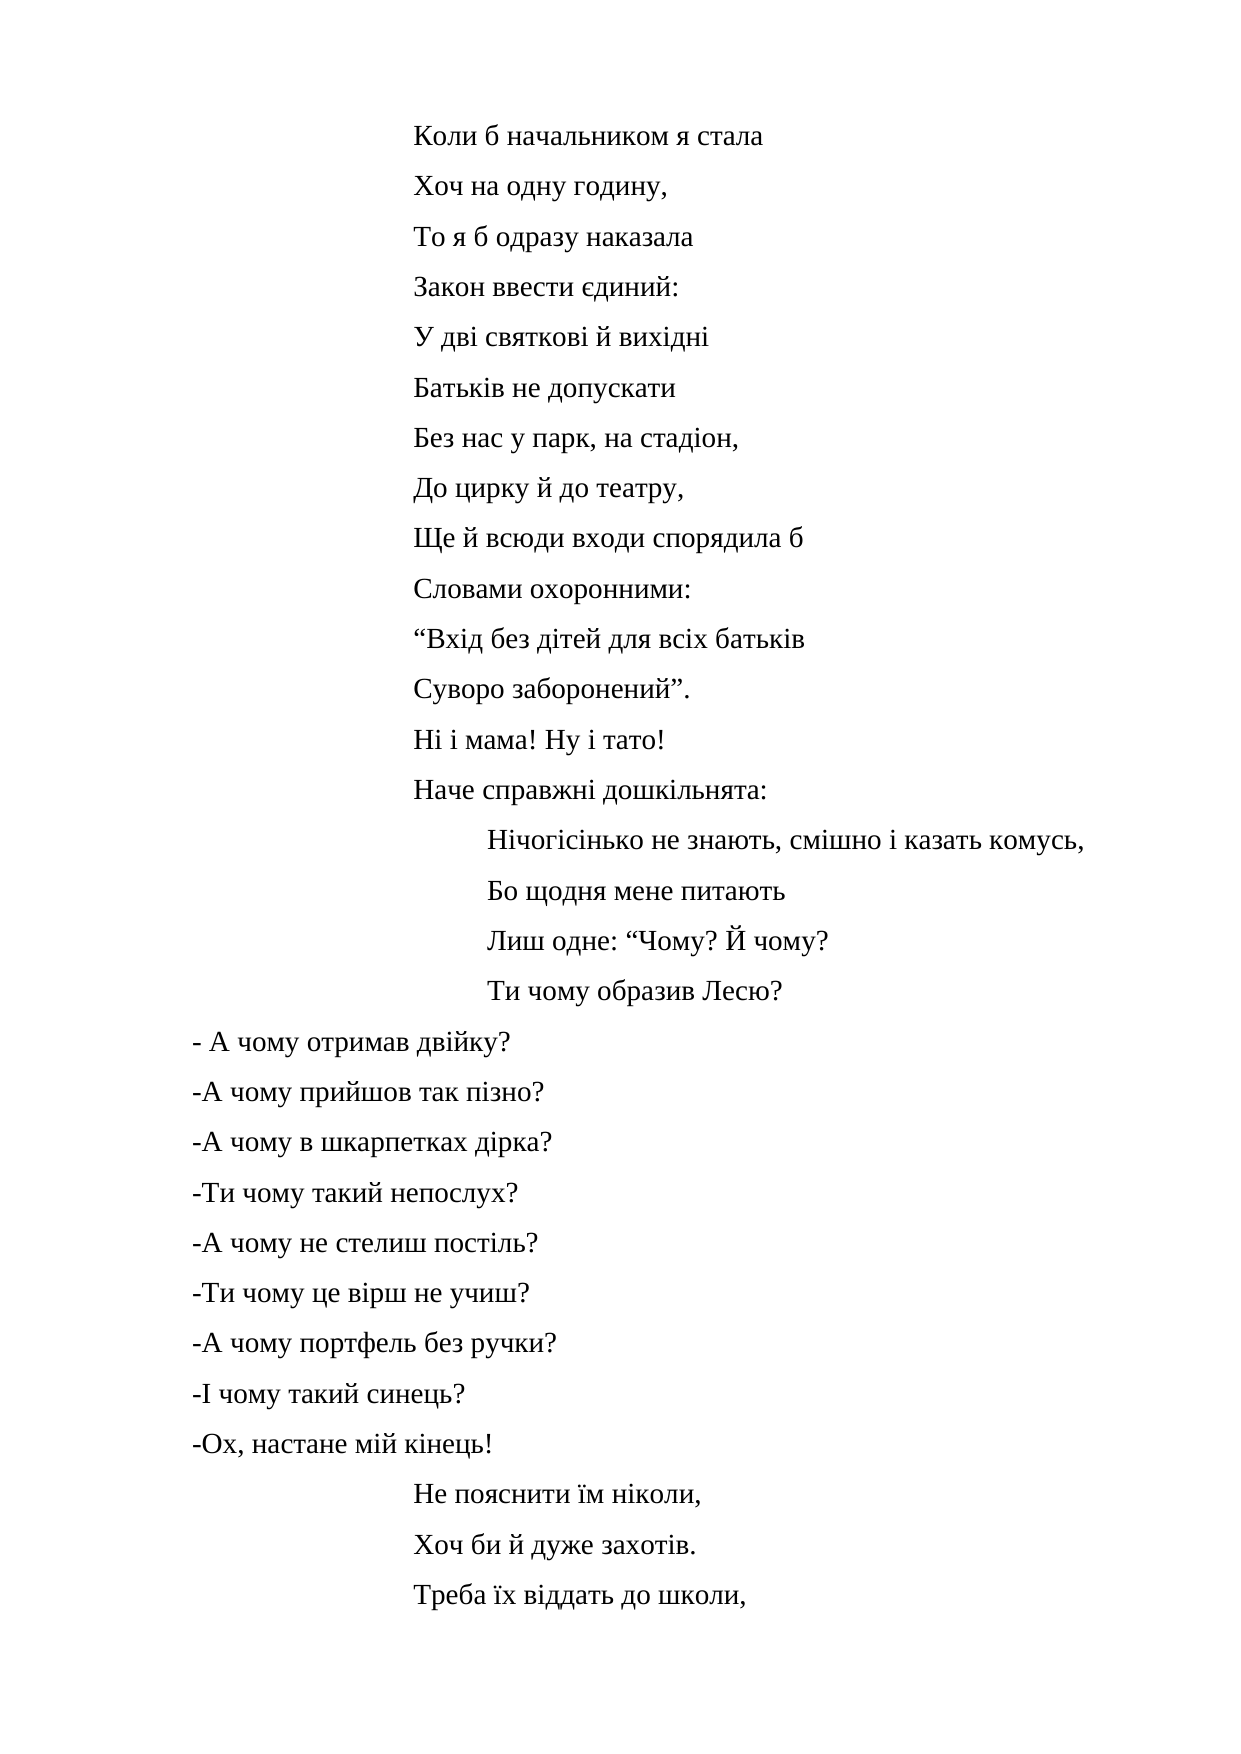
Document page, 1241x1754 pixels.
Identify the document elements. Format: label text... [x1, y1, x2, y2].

text Ще й всюди входи спорядила б [339, 521, 1122, 554]
text “Вхід без дітей для всіх батьків [339, 621, 1122, 655]
text Нічогісінько не знають, смішно і казать комусь, [266, 822, 1122, 856]
text Треба їх віддать до школи, [413, 1577, 1122, 1611]
text Бо щодня мене питають [413, 873, 1122, 906]
text Суворо заборонений”. [339, 672, 1122, 705]
text -А чому прийшов так пізно? [118, 1074, 1122, 1108]
text Хоч би й дуже захотів. [413, 1527, 1122, 1560]
text Без нас у парк, на стадіон, [339, 420, 1122, 453]
text -А чому портфель без ручки? [192, 1326, 1122, 1359]
text -А чому в шкарпетках дірка? [192, 1124, 1122, 1158]
text - А чому отримав двійку? [118, 1024, 1122, 1057]
text -Ох, настане мій кінець! [192, 1426, 1122, 1460]
text Коли б начальником я стала [192, 118, 1122, 152]
text -Ти чому це вірш не учиш? [192, 1275, 1122, 1309]
text -І чому такий синець? [192, 1376, 1122, 1409]
text У дві святкові й вихідні [339, 319, 1122, 353]
text То я б одразу наказала [339, 219, 1122, 252]
text Ти чому образив Лесю? [413, 973, 1122, 1007]
text Ні і мама! Ну і тато! [339, 722, 1122, 755]
text Батьків не допускати [339, 370, 1122, 403]
text Наче справжні дошкільнята: [339, 772, 1122, 806]
text Хоч на одну годину, [339, 168, 1122, 202]
text Лиш одне: “Чому? Й чому? [413, 923, 1122, 957]
text Не пояснити їм ніколи, [413, 1477, 1122, 1510]
text -Ти чому такий непослух? [192, 1175, 1122, 1208]
text Словами охоронними: [339, 571, 1122, 604]
text -А чому не стелиш постіль? [192, 1225, 1122, 1258]
text Закон ввести єдиний: [339, 269, 1122, 303]
text До цирку й до театру, [339, 470, 1122, 504]
